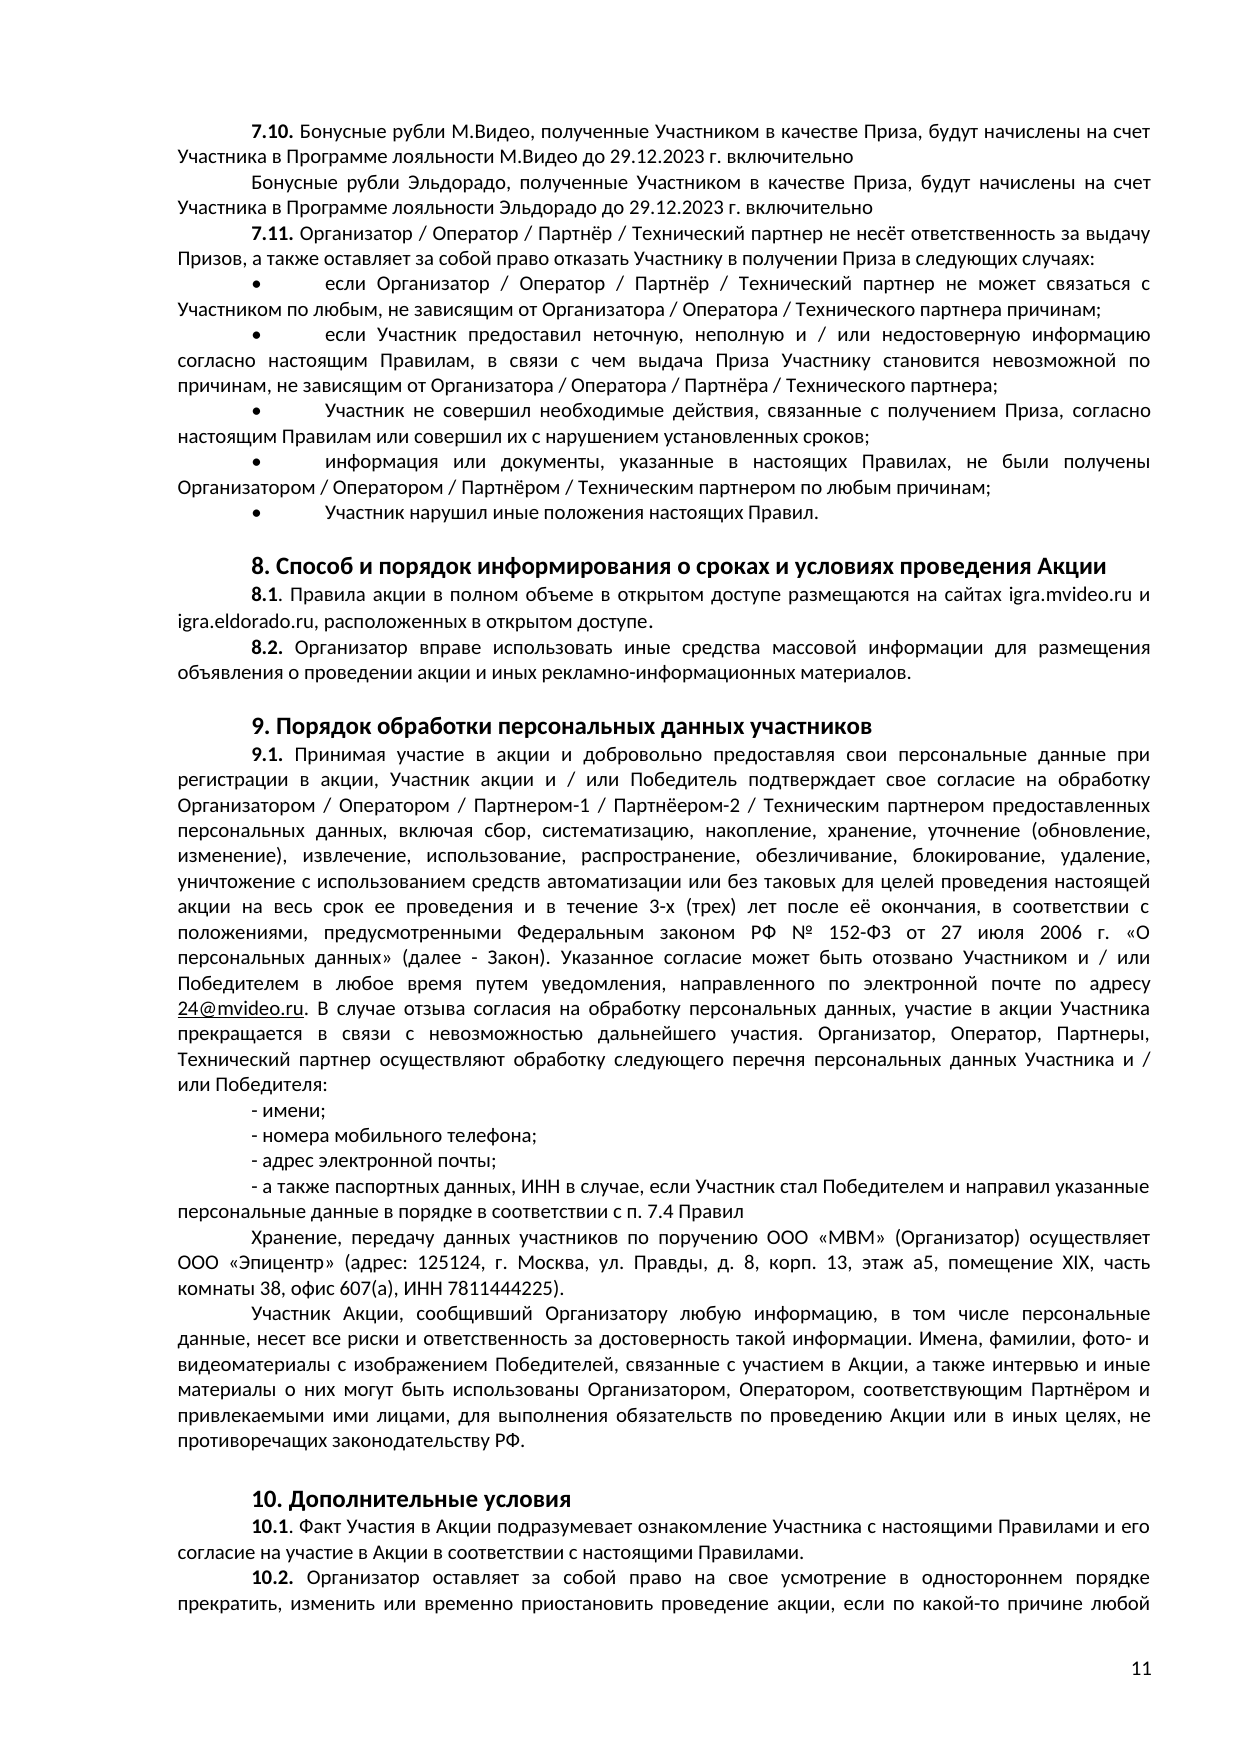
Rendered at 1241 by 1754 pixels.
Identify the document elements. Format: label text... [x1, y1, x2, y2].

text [177, 1564, 1152, 1615]
text • если Участник предоставил неточную, неполную и / или недостоверную информацию согласно настоящим Правилам, в связи с чем выдача Приза Участнику становится невозможной по причинам, не зависящим от Организатора / Оператора / Партнёра / Технического партнера; [177, 321, 1152, 398]
text • если Организатор / Оператор / Партнёр / Технический партнер не может связаться с Участником по любым, не зависящим от Организатора / Оператора / Технического партнера причинам; [177, 271, 1152, 321]
text 7.10. Бонусные рубли М.Видео, полученные Участником в качестве Приза, будут начислены на счет Участника в Программе лояльности М.Видео до 29.12.2023 г. включительно [177, 118, 1152, 169]
text 9. Порядок обработки персональных данных участников [177, 710, 1152, 741]
text Хранение, передачу данных участников по поручению ООО «МВМ» (Организатор) осуществляет ООО «Эпицентр» (адрес: 125124, г. Москва, ул. Правды, д. 8, корп. 13, этаж а5, помещение XIX, часть комнаты 38, офис 607(а), ИНН 7811444225). [177, 1224, 1152, 1300]
text • информация или документы, указанные в настоящих Правилах, не были получены Организатором / Оператором / Партнёром / Техническим партнером по любым причинам; [177, 448, 1152, 499]
text 8.1. Правила акции в полном объеме в открытом доступе размещаются на сайтах igra.mvideo.ru и igra.eldorado.ru, расположенных в открытом доступе. [177, 581, 1152, 634]
text - имени; [177, 1097, 1152, 1122]
text 10. Дополнительные условия [177, 1483, 1152, 1514]
text • Участник не совершил необходимые действия, связанные с получением Приза, согласно настоящим Правилам или совершил их с нарушением установленных сроков; [177, 398, 1152, 448]
text - адрес электронной почты; [177, 1148, 1152, 1173]
text Участник Акции, сообщивший Организатору любую информацию, в том числе персональные данные, несет все риски и ответственность за достоверность такой информации. Имена, фамилии, фото- и видеоматериалы с изображением Победителей, связанные с участием в Акции, а также интервью и иные материалы о них могут быть использованы Организатором, Оператором, соответствующим Партнёром и привлекаемыми ими лицами, для выполнения обязательств по проведению Акции или в иных целях, не противоречащих законодательству РФ. [177, 1300, 1152, 1453]
text 8.2. Организатор вправе использовать иные средства массовой информации для размещения объявления о проведении акции и иных рекламно-информационных материалов. [177, 634, 1152, 685]
text - номера мобильного телефона; [177, 1122, 1152, 1148]
text 8. Способ и порядок информирования о сроках и условиях проведения Акции [177, 550, 1152, 581]
text 10.1. Факт Участия в Акции подразумевает ознакомление Участника с настоящими Правилами и его согласие на участие в Акции в соответствии с настоящими Правилами. [177, 1514, 1152, 1564]
text 7.11. Организатор / Оператор / Партнёр / Технический партнер не несёт ответственность за выдачу Призов, а также оставляет за собой право отказать Участнику в получении Приза в следующих случаях: [177, 220, 1152, 271]
text 9.1. Принимая участие в акции и добровольно предоставляя свои персональные данные при регистрации в акции, Участник акции и / или Победитель подтверждает свое согласие на обработку Организатором / Оператором / Партнером-1 / Партнёером-2 / Техническим партнером предоставленных персональных данных, включая сбор, систематизацию, накопление, хранение, уточнение (обновление, изменение), извлечение, использование, распространение, обезличивание, блокирование, удаление, уничтожение с использованием средств автоматизации или без таковых для целей проведения настоящей акции на весь срок ее проведения и в течение 3-х (трех) лет после её окончания, в соответствии с положениями, предусмотренными Федеральным законом РФ № 152-ФЗ от 27 июля 2006 г. «О персональных данных» (далее - Закон). Указанное согласие может быть отозвано Участником и / или Победителем в любое время путем уведомления, направленного по электронной почте по адресу 24@mvideo.ru. В случае отзыва согласия на обработку персональных данных, участие в акции Участника прекращается в связи с невозможностью дальнейшего участия. Организатор, Оператор, Партнеры, Технический партнер осуществляют обработку следующего перечня персональных данных Участника и / или Победителя: [177, 741, 1152, 1097]
text • Участник нарушил иные положения настоящих Правил. [177, 499, 1152, 525]
text Бонусные рубли Эльдорадо, полученные Участником в качестве Приза, будут начислены на счет Участника в Программе лояльности Эльдорадо до 29.12.2023 г. включительно [177, 169, 1152, 220]
text - а также паспортных данных, ИНН в случае, если Участник стал Победителем и направил указанные персональные данные в порядке в соответствии с п. 7.4 Правил [177, 1173, 1152, 1224]
